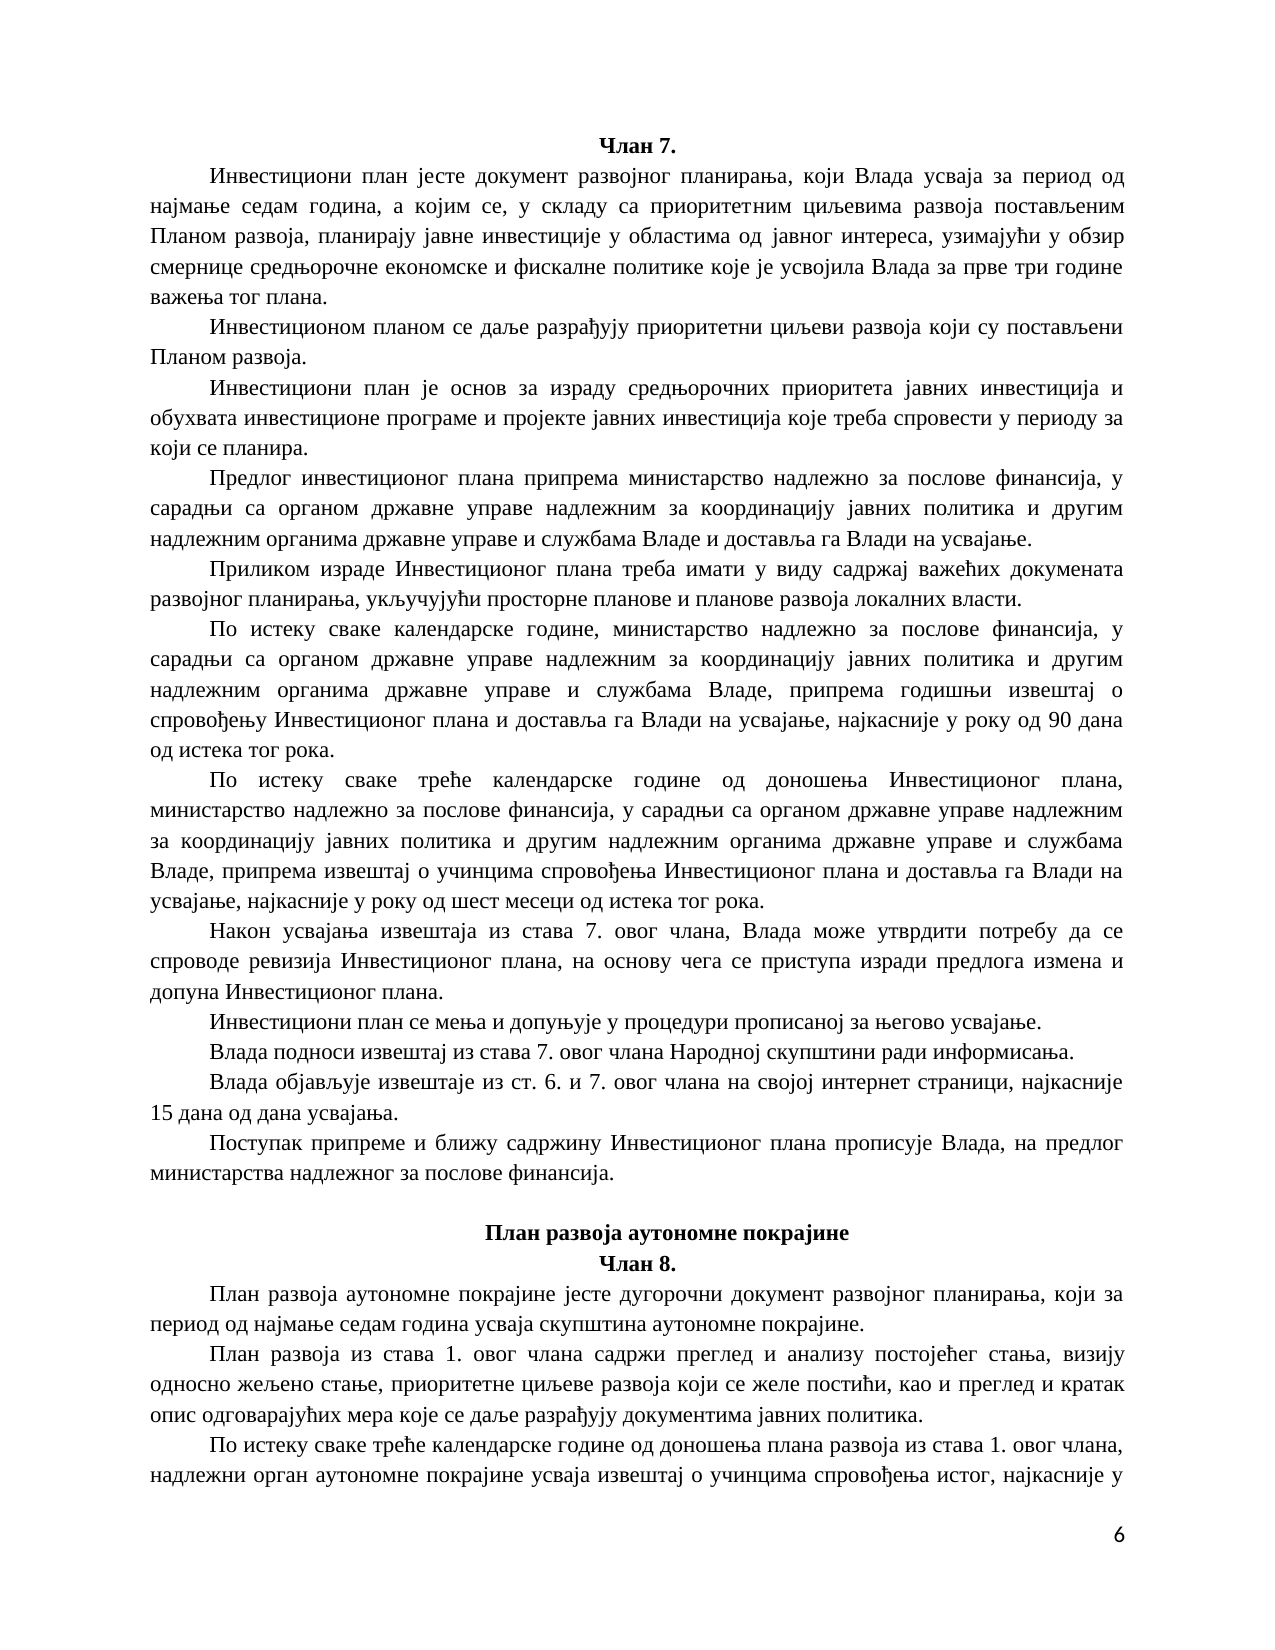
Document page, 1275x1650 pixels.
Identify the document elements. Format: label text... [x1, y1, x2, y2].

text Предлог инвестиционог плана припрема министарство надлежно за послове финансија, у сарадњи са органом државне управе надлежним за координацију јавних политика и другим надлежним органима државне управе и службама Владе и доставља га Влади на усвајање. [150, 464, 1125, 551]
text Приликом израде Инвестиционог плана треба имати у виду садржај важећих докумената развојног планирања, укључујући просторне планове и планове развоја локалних власти. [150, 555, 1125, 611]
text Након усвајања извештаја из става 7. овог члана, Влада може утврдити потребу да се спроводе ревизија Инвестиционог плана, на основу чега се приступа изради предлога измена и допуна Инвестиционог плана. [150, 917, 1125, 1004]
text Инвестициони план се мења и допуњује у процедури прописаној за његово усвајање. [150, 1008, 1125, 1034]
text По истеку сваке календарске године, министарство надлежно за послове финансија, у сарадњи са органом државне управе надлежним за координацију јавних политика и другим надлежним органима државне управе и службама Владе, припрема годишњи извештај о спровођењу Инвестиционог плана и доставља га Влади на усвајање, најкасније у року од 90 дана од истека тог рока. [150, 615, 1125, 762]
text План развоја аутономне покрајине јесте дугорочни документ развојног планирања, који за период од најмање седам година усваја скупштина аутономне покрајине. [150, 1280, 1125, 1336]
text Инвестициони план јесте документ развојног планирања, који Влада усваја за период од најмање седам година, а којим се, у складу са приоритетним циљевима развоја постављеним Планом развоја, планирају јавне инвестиције у областима од јавног интереса, узимајући у обзир смернице средњорочне економске и фискалне политике које је усвојила Влада за прве три године важења тог плана. [150, 162, 1125, 309]
text Влада подноси извештај из става 7. овог члана Народној скупштини ради информисања. [150, 1038, 1125, 1064]
text Инвестициони план је основ за израду средњорочних приоритета јавних инвестиција и обухвата инвестиционе програме и пројекте јавних инвестиција које треба спровести у периоду за који се планира. [150, 374, 1125, 460]
text Члан 8. [150, 1250, 1125, 1276]
text План развоја из става 1. овог члана садржи преглед и анализу постојећег стања, визију односно жељено стање, приоритетне циљеве развоја који се желе постићи, као и преглед и кратак опис одговарајућих мера које се даље разрађују документима јавних политика. [150, 1340, 1125, 1427]
text Инвестиционом планом се даље разрађују приоритетни циљеви развоја који су постављени Планом развоја. [150, 313, 1125, 370]
text Члан 7. [150, 132, 1125, 158]
text Влада објављује извештаје из ст. 6. и 7. овог члана на својој интернет страници, најкасније 15 дана од дана усвајања. [150, 1068, 1125, 1125]
text Поступак припреме и ближу садржину Инвестиционог плана прописује Влада, на предлог министарства надлежног за послове финансија. [150, 1129, 1125, 1185]
text План развоја аутономне покрајине [150, 1219, 1125, 1246]
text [150, 1431, 1125, 1487]
text По истеку сваке треће календарске године од доношења Инвестиционог плана, министарство надлежно за послове финансија, у сарадњи са органом државне управе надлежним за координацију јавних политика и другим надлежним органима државне управе и службама Владе, припрема извештај о учинцима спровођења Инвестиционог плана и доставља га Влади на усвајање, најкасније у року од шест месеци од истека тог рока. [150, 766, 1125, 913]
